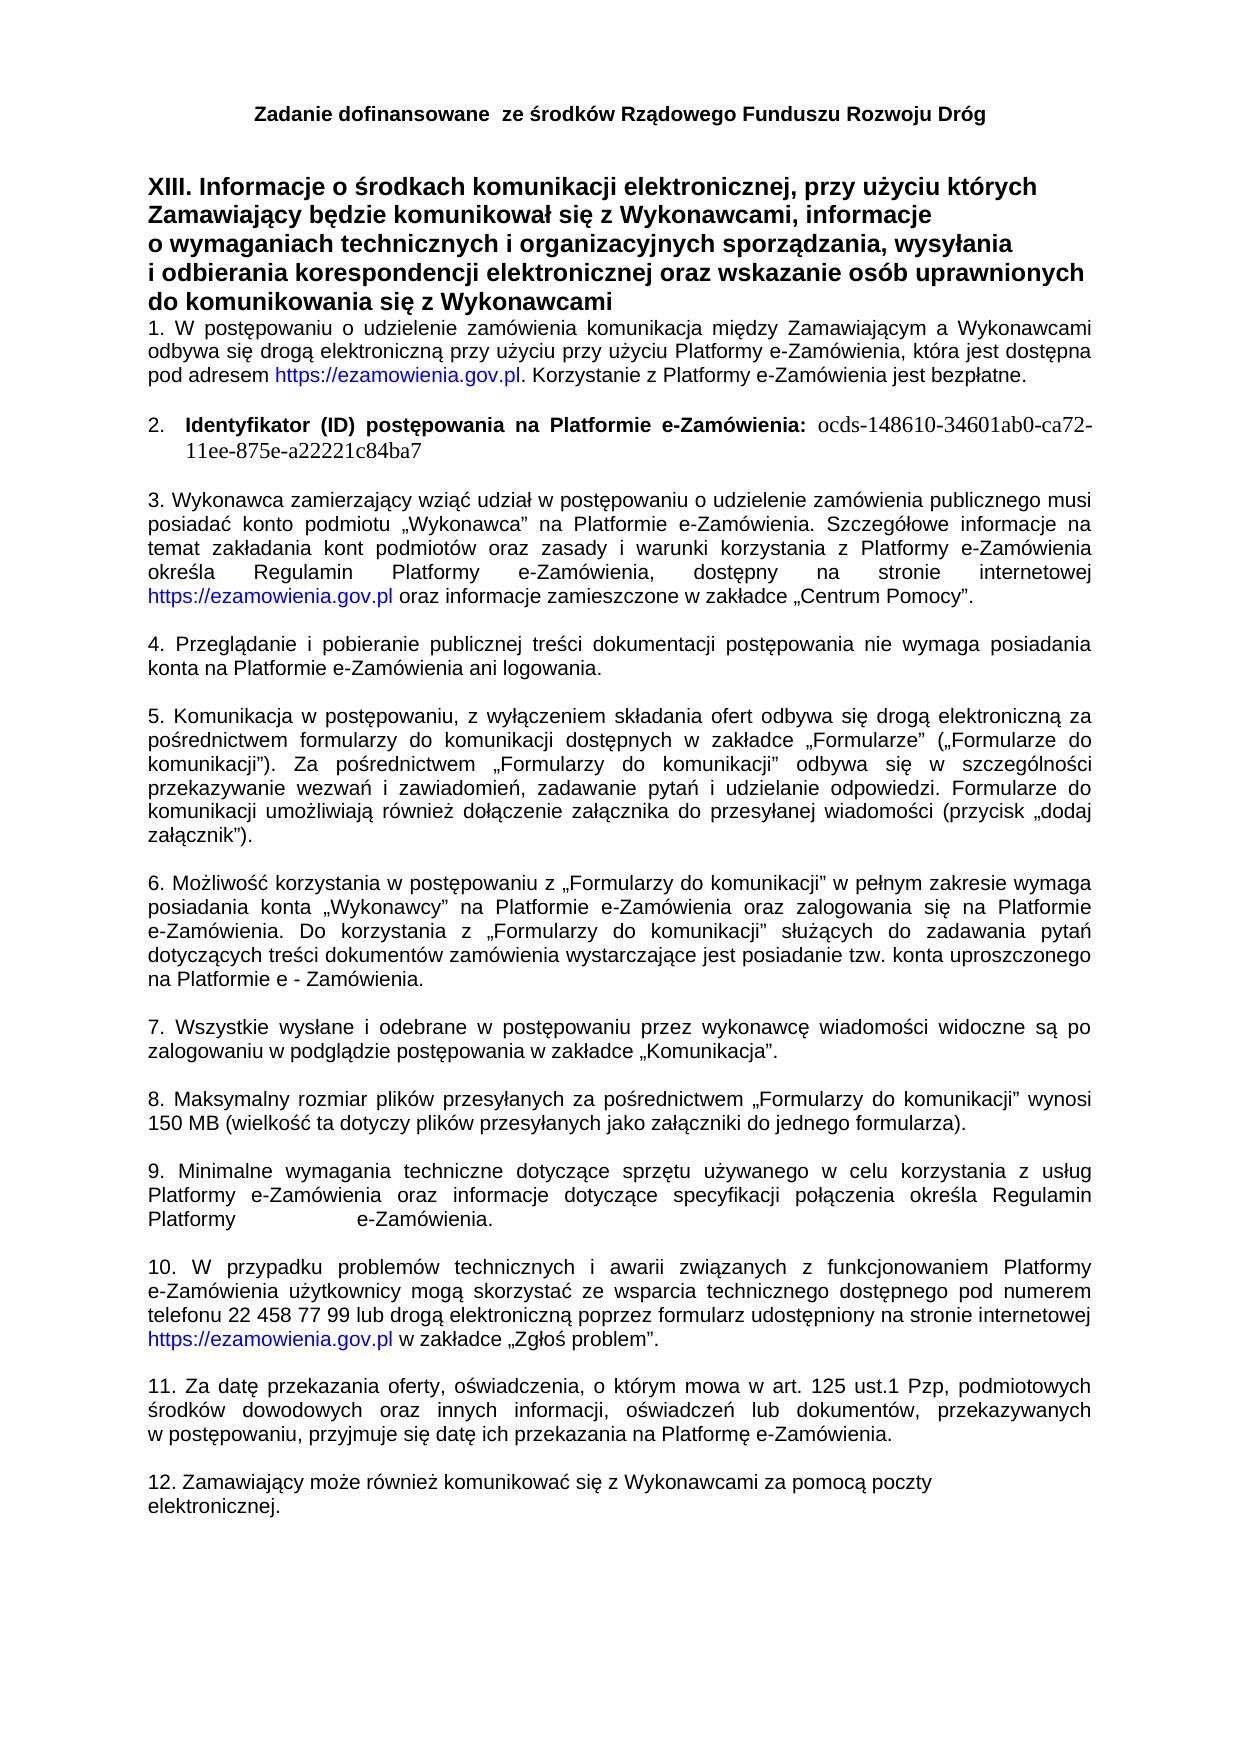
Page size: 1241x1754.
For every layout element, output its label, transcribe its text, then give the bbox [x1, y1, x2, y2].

text o wymaganiach technicznych i organizacyjnych sporządzania, wysyłania [148, 229, 1093, 258]
text elektronicznej. [148, 1494, 1093, 1518]
text 8. Maksymalny rozmiar plików przesyłanych za pośrednictwem „Formularzy do komunikacji” wynosi 150 MB (wielkość ta dotyczy plików przesyłanych jako załączniki do jednego formularza). [148, 1087, 1093, 1135]
text 1. W postępowaniu o udzielenie zamówienia komunikacja między Zamawiającym a Wykonawcami odbywa się drogą elektroniczną przy użyciu przy użyciu Platformy e-Zamówienia, która jest dostępna pod adresem https://ezamowienia.gov.pl. Korzystanie z Platformy e-Zamówienia jest bezpłatne. [148, 315, 1093, 387]
text 12. Zamawiający może również komunikować się z Wykonawcami za pomocą poczty [148, 1470, 1093, 1494]
text 3. Wykonawca zamierzający wziąć udział w postępowaniu o udzielenie zamówienia publicznego musi posiadać konto podmiotu „Wykonawca” na Platformie e-Zamówienia. Szczegółowe informacje na temat zakładania kont podmiotów oraz zasady i warunki korzystania z Platformy e-Zamówienia określa Regulamin Platformy e-Zamówienia, dostępny na stronie internetowej https://ezamowienia.gov.pl oraz informacje zamieszczone w zakładce „Centrum Pomocy”. [148, 488, 1093, 608]
text do komunikowania się z Wykonawcami [148, 287, 1093, 315]
text 4. Przeglądanie i pobieranie publicznej treści dokumentacji postępowania nie wymaga posiadania konta na Platformie e-Zamówienia ani logowania. [148, 632, 1093, 679]
text 7. Wszystkie wysłane i odebrane w postępowaniu przez wykonawcę wiadomości widoczne są po zalogowaniu w podglądzie postępowania w zakładce „Komunikacja”. [148, 1015, 1093, 1063]
text 6. Możliwość korzystania w postępowaniu z „Formularzy do komunikacji” w pełnym zakresie wymaga posiadania konta „Wykonawcy” na Platformie e-Zamówienia oraz zalogowania się na Platformie e-Zamówienia. Do korzystania z „Formularzy do komunikacji” służących do zadawania pytań dotyczących treści dokumentów zamówienia wystarczające jest posiadanie tzw. konta uproszczonego na Platformie e - Zamówienia. [148, 871, 1093, 991]
text 9. Minimalne wymagania techniczne dotyczące sprzętu używanego w celu korzystania z usług Platformy e-Zamówienia oraz informacje dotyczące specyfikacji połączenia określa Regulamin Platformy e-Zamówienia. [148, 1159, 1093, 1231]
text i odbierania korespondencji elektronicznej oraz wskazanie osób uprawnionych [148, 258, 1093, 287]
text Zamawiający będzie komunikował się z Wykonawcami, informacje [148, 200, 1093, 229]
text 11. Za datę przekazania oferty, oświadczenia, o którym mowa w art. 125 ust.1 Pzp, podmiotowych środków dowodowych oraz innych informacji, oświadczeń lub dokumentów, przekazywanych w postępowaniu, przyjmuje się datę ich przekazania na Platformę e-Zamówienia. [148, 1374, 1093, 1446]
text 5. Komunikacja w postępowaniu, z wyłączeniem składania ofert odbywa się drogą elektroniczną za pośrednictwem formularzy do komunikacji dostępnych w zakładce „Formularze” („Formularze do komunikacji”). Za pośrednictwem „Formularzy do komunikacji” odbywa się w szczególności przekazywanie wezwań i zawiadomień, zadawanie pytań i udzielanie odpowiedzi. Formularze do komunikacji umożliwiają również dołączenie załącznika do przesyłanej wiadomości (przycisk „dodaj załącznik”). [148, 703, 1093, 847]
text XIII. Informacje o środkach komunikacji elektronicznej, przy użyciu których [148, 172, 1093, 200]
text 10. W przypadku problemów technicznych i awarii związanych z funkcjonowaniem Platformy e-Zamówienia użytkownicy mogą skorzystać ze wsparcia technicznego dostępnego pod numerem telefonu 22 458 77 99 lub drogą elektroniczną poprzez formularz udostępniony na stronie internetowej https://ezamowienia.gov.pl w zakładce „Zgłoś problem”. [148, 1254, 1093, 1350]
list Identyfikator (ID) postępowania na Platformie e-Zamówienia: ocds-148610-34601ab0-ca72-11ee-875e-a22221c84ba7 [148, 411, 1093, 464]
